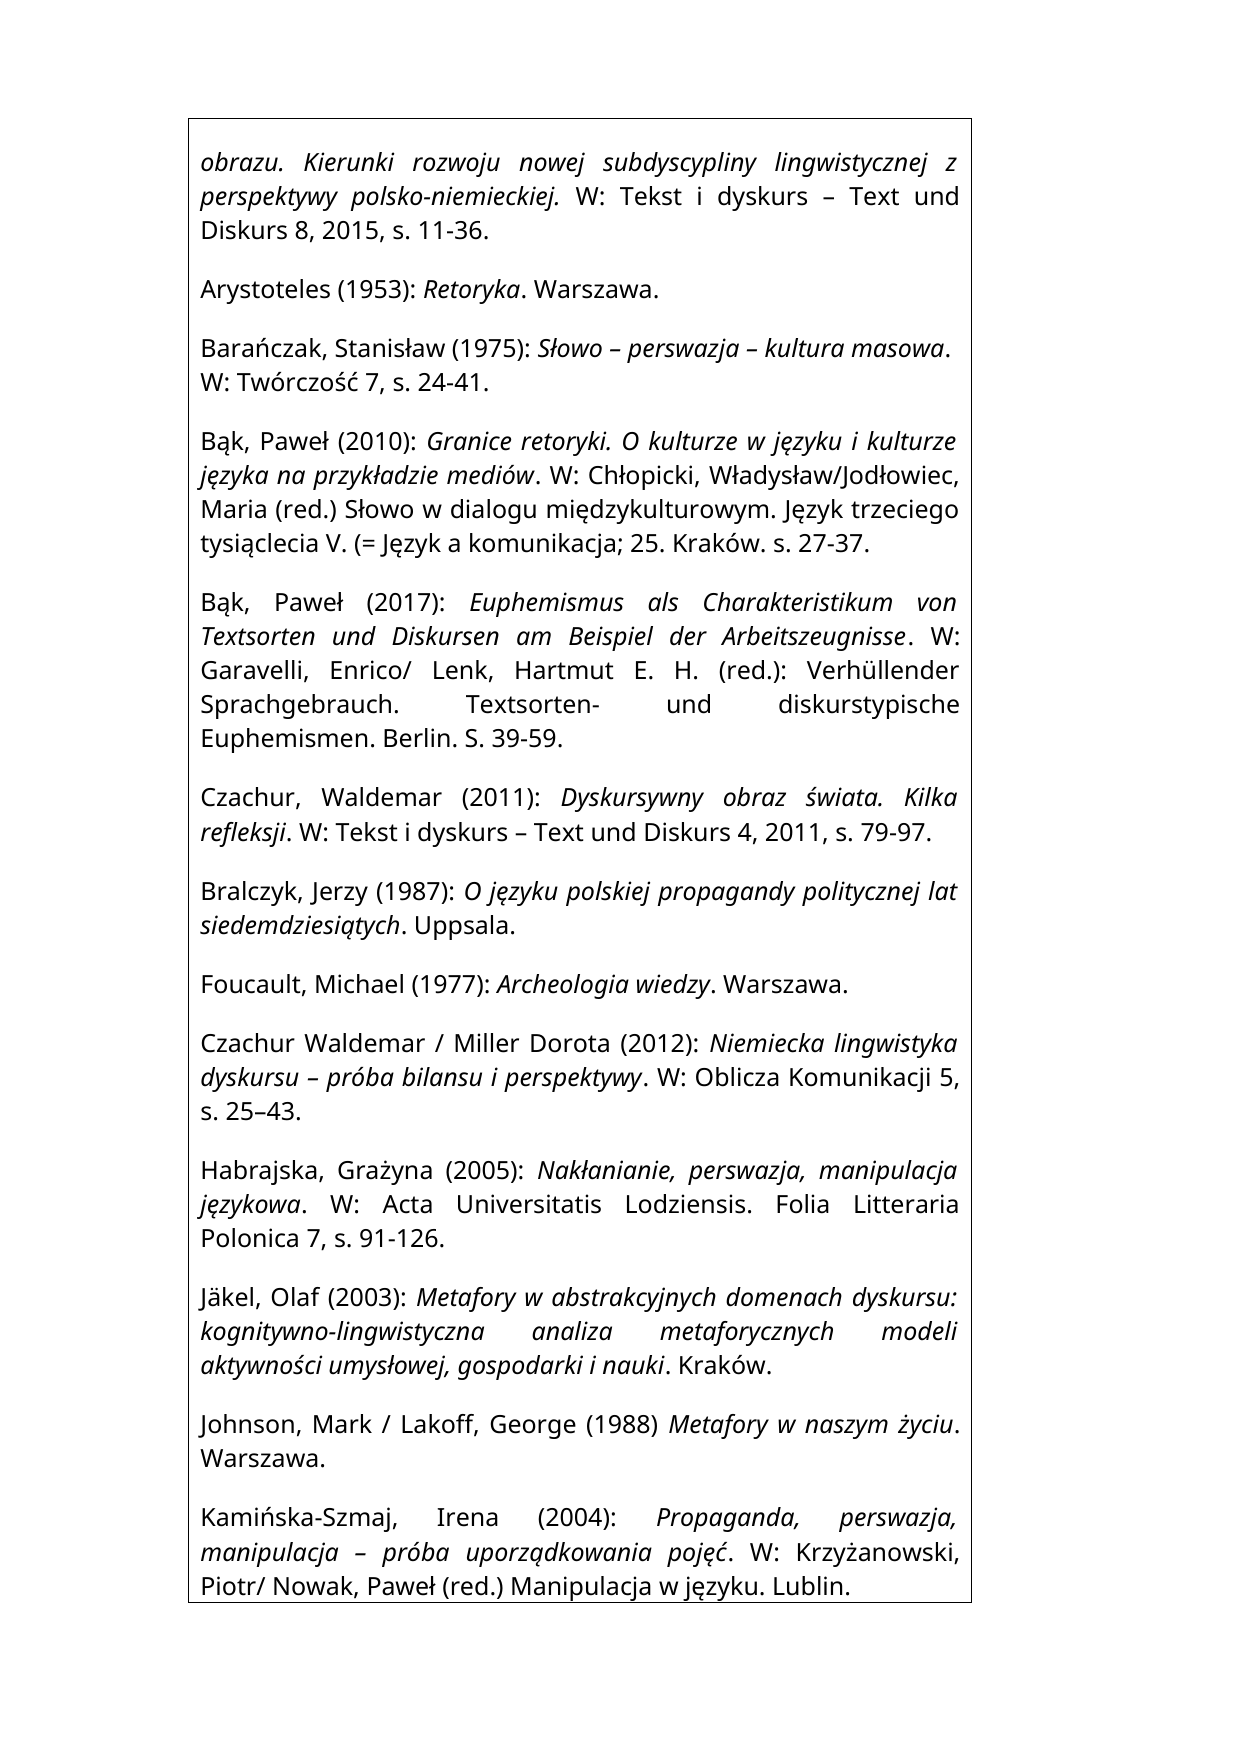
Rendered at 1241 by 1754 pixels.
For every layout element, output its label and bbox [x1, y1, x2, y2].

table_header [189, 119, 971, 1602]
